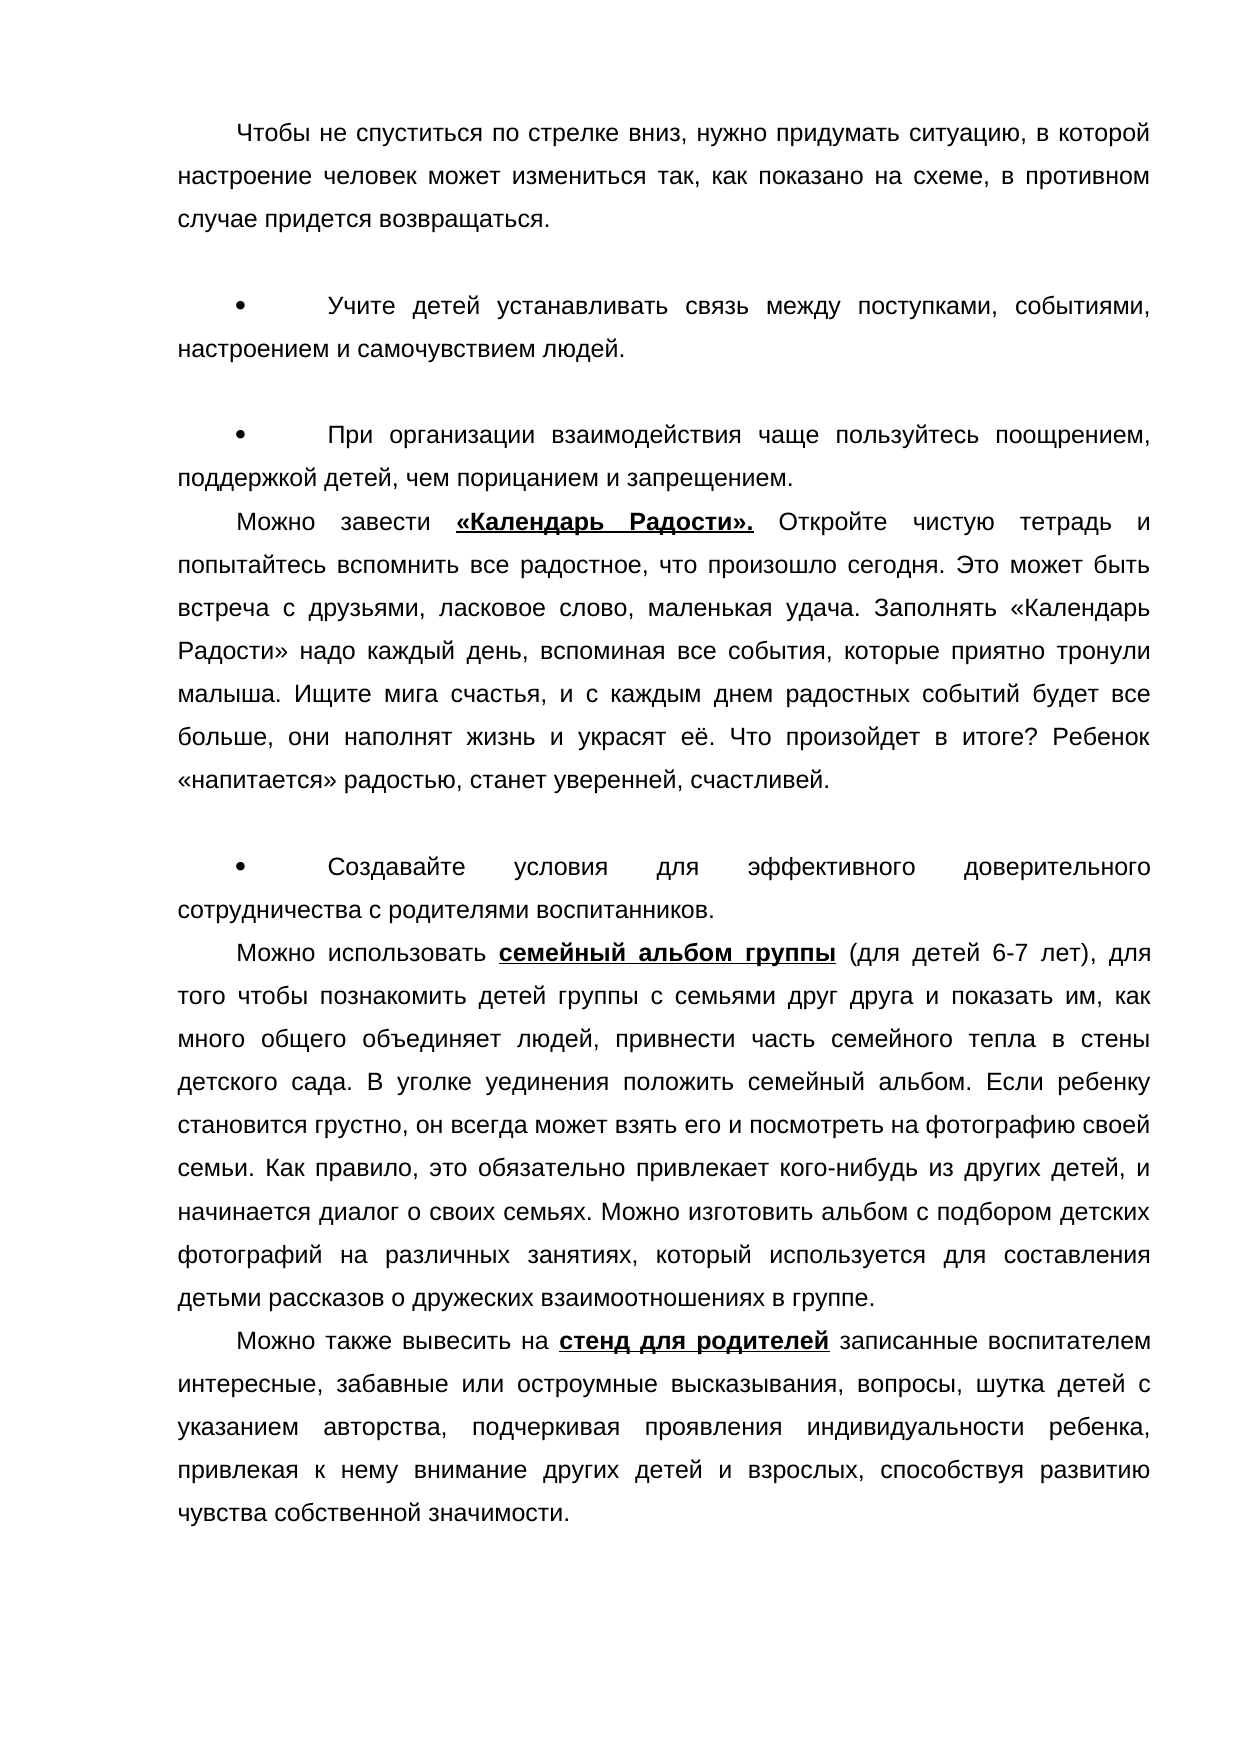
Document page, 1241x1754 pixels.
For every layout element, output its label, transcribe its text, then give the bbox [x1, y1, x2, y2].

text Можно завести «Календарь Радости». Откройте чистую тетрадь и попытайтесь вспомнить все радостное, что произошло сегодня. Это может быть встреча с друзьями, ласковое слово, маленькая удача. Заполнять «Календарь Радости» надо каждый день, вспоминая все события, которые приятно тронули малыша. Ищите мига счастья, и с каждым днем радостных событий будет все больше, они наполнят жизнь и украсят её. Что произойдет в итоге? Ребенок «напитается» радостью, станет уверенней, счастливей. [177, 506, 1152, 794]
list При организации взаимодействия чаще пользуйтесь поощрением, поддержкой детей, чем порицанием и запрещением. [177, 420, 1152, 492]
list Учите детей устанавливать связь между поступками, событиями, настроением и самочувствием людей. [177, 291, 1152, 363]
text Можно также вывесить на стенд для родителей записанные воспитателем интересные, забавные или остроумные высказывания, вопросы, шутка детей с указанием авторства, подчеркивая проявления индивидуальности ребенка, привлекая к нему внимание других детей и взрослых, способствуя развитию чувства собственной значимости. [177, 1326, 1152, 1527]
text Чтобы не спуститься по стрелке вниз, нужно придумать ситуацию, в которой настроение человек может измениться так, как показано на схеме, в противном случае придется возвращаться. [177, 118, 1152, 233]
text Можно использовать семейный альбом группы (для детей 6-7 лет), для того чтобы познакомить детей группы с семьями друг друга и показать им, как много общего объединяет людей, привнести часть семейного тепла в стены детского сада. В уголке уединения положить семейный альбом. Если ребенку становится грустно, он всегда может взять его и посмотреть на фотографию своей семьи. Как правило, это обязательно привлекает кого-нибудь из других детей, и начинается диалог о своих семьях. Можно изготовить альбом с подбором детских фотографий на различных занятиях, который используется для составления детьми рассказов о дружеских взаимоотношениях в группе. [177, 938, 1152, 1312]
list Создавайте условия для эффективного доверительного сотрудничества с родителями воспитанников. [177, 851, 1152, 923]
